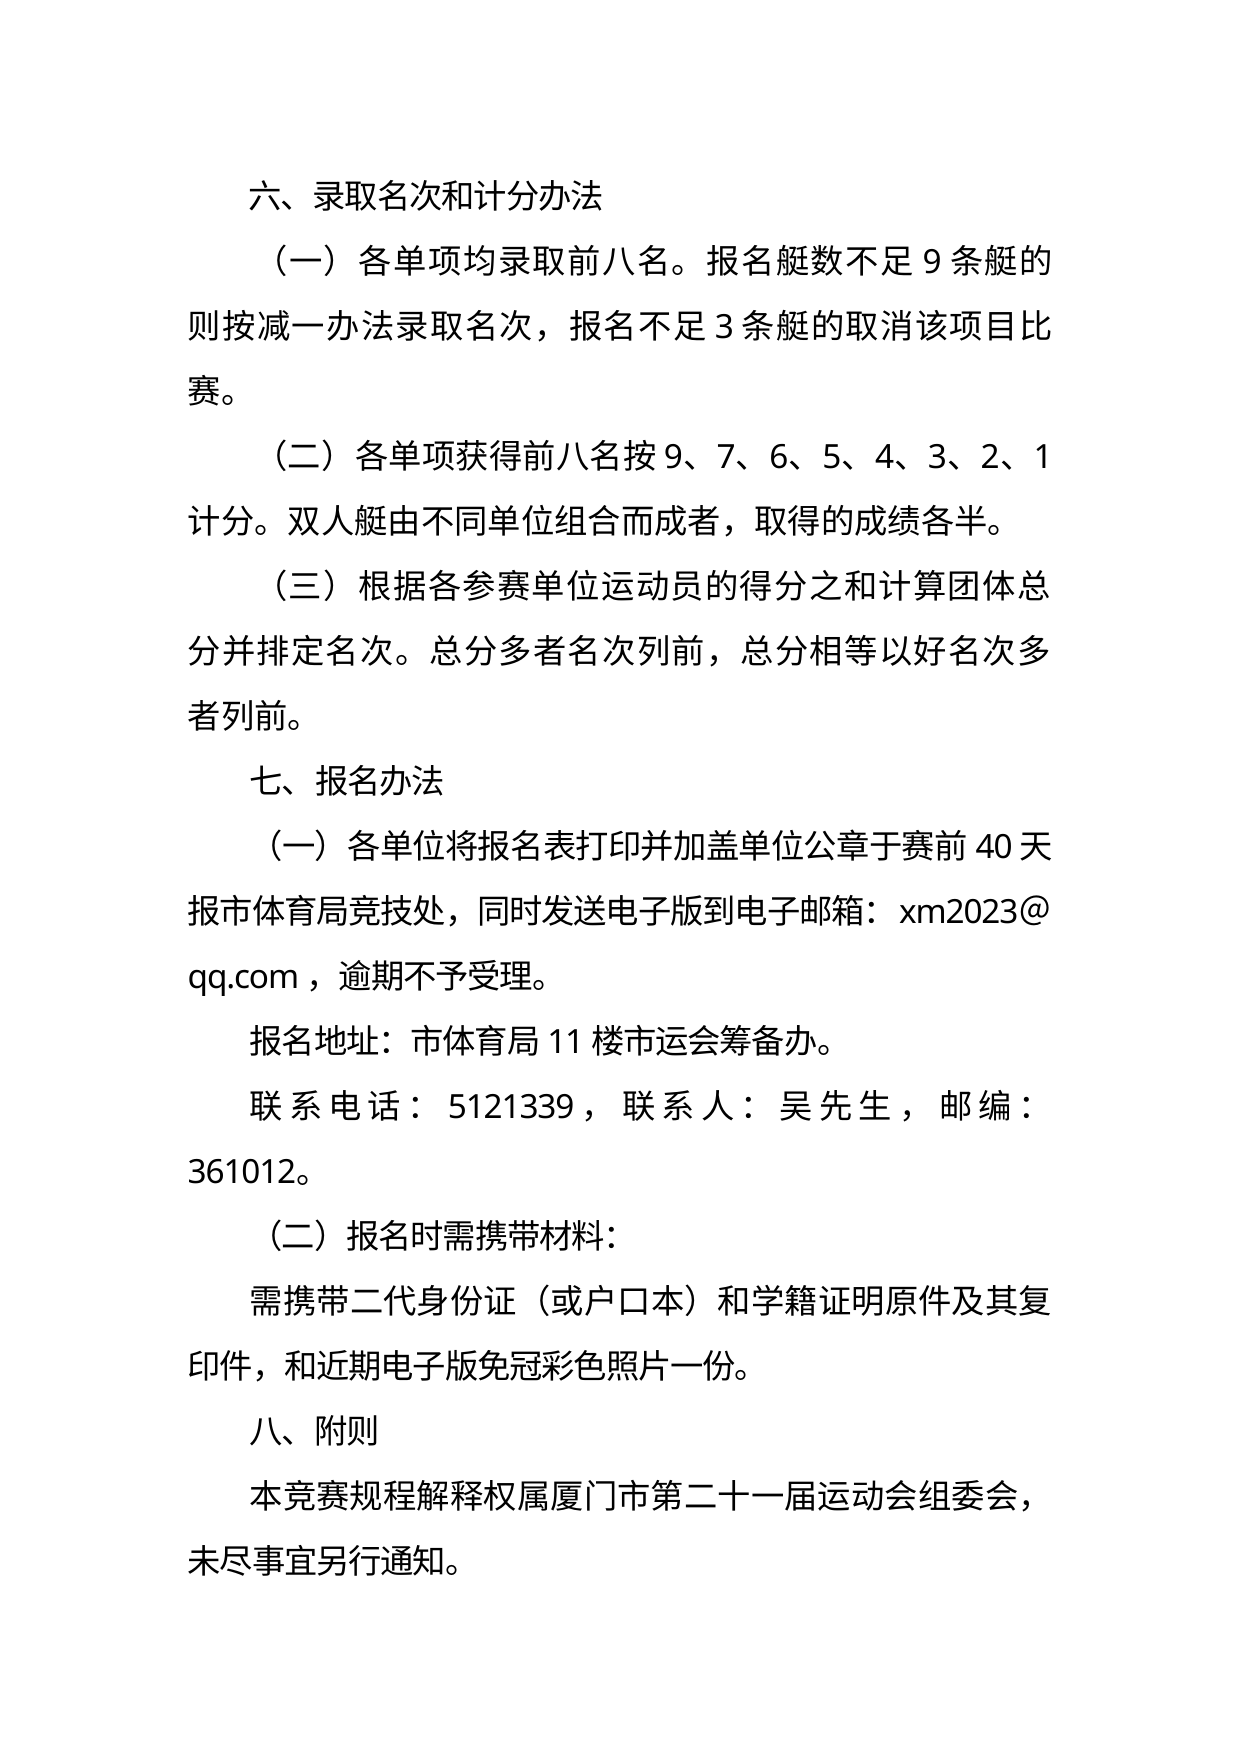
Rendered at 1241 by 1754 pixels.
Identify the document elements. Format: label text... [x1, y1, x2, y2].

text （三）根据各参赛单位运动员的得分之和计算团体总分并排定名次。总分多者名次列前，总分相等以好名次多者列前。 [187, 552, 1053, 747]
text （一）各单位将报名表打印并加盖单位公章于赛前40天报市体育局竞技处，同时发送电子版到电子邮箱：xm2023＠qq.com ，逾期不予受理。 [187, 812, 1053, 1007]
text （二）各单项获得前八名按9、7、6、5、4、3、2、1计分。双人艇由不同单位组合而成者，取得的成绩各半。 [187, 422, 1053, 552]
text 六、录取名次和计分办法 [187, 162, 1053, 227]
text 七、报名办法 [187, 747, 1053, 812]
text 联系电话：5121339，联系人：吴先生，邮编：361012。 [187, 1072, 1053, 1202]
text （一）各单项均录取前八名。报名艇数不足9条艇的则按减一办法录取名次，报名不足3条艇的取消该项目比赛。 [187, 227, 1053, 422]
list 本竞赛规程解释权属厦门市第二十一届运动会组委会，未尽事宜另行通知。 [187, 1462, 1053, 1592]
text 报名地址：市体育局11楼市运会筹备办。 [187, 1007, 1053, 1072]
text 需携带二代身份证（或户口本）和学籍证明原件及其复印件，和近期电子版免冠彩色照片一份。 [187, 1267, 1053, 1397]
text （二）报名时需携带材料： [187, 1202, 1053, 1267]
list 八、附则 [187, 1397, 1053, 1462]
